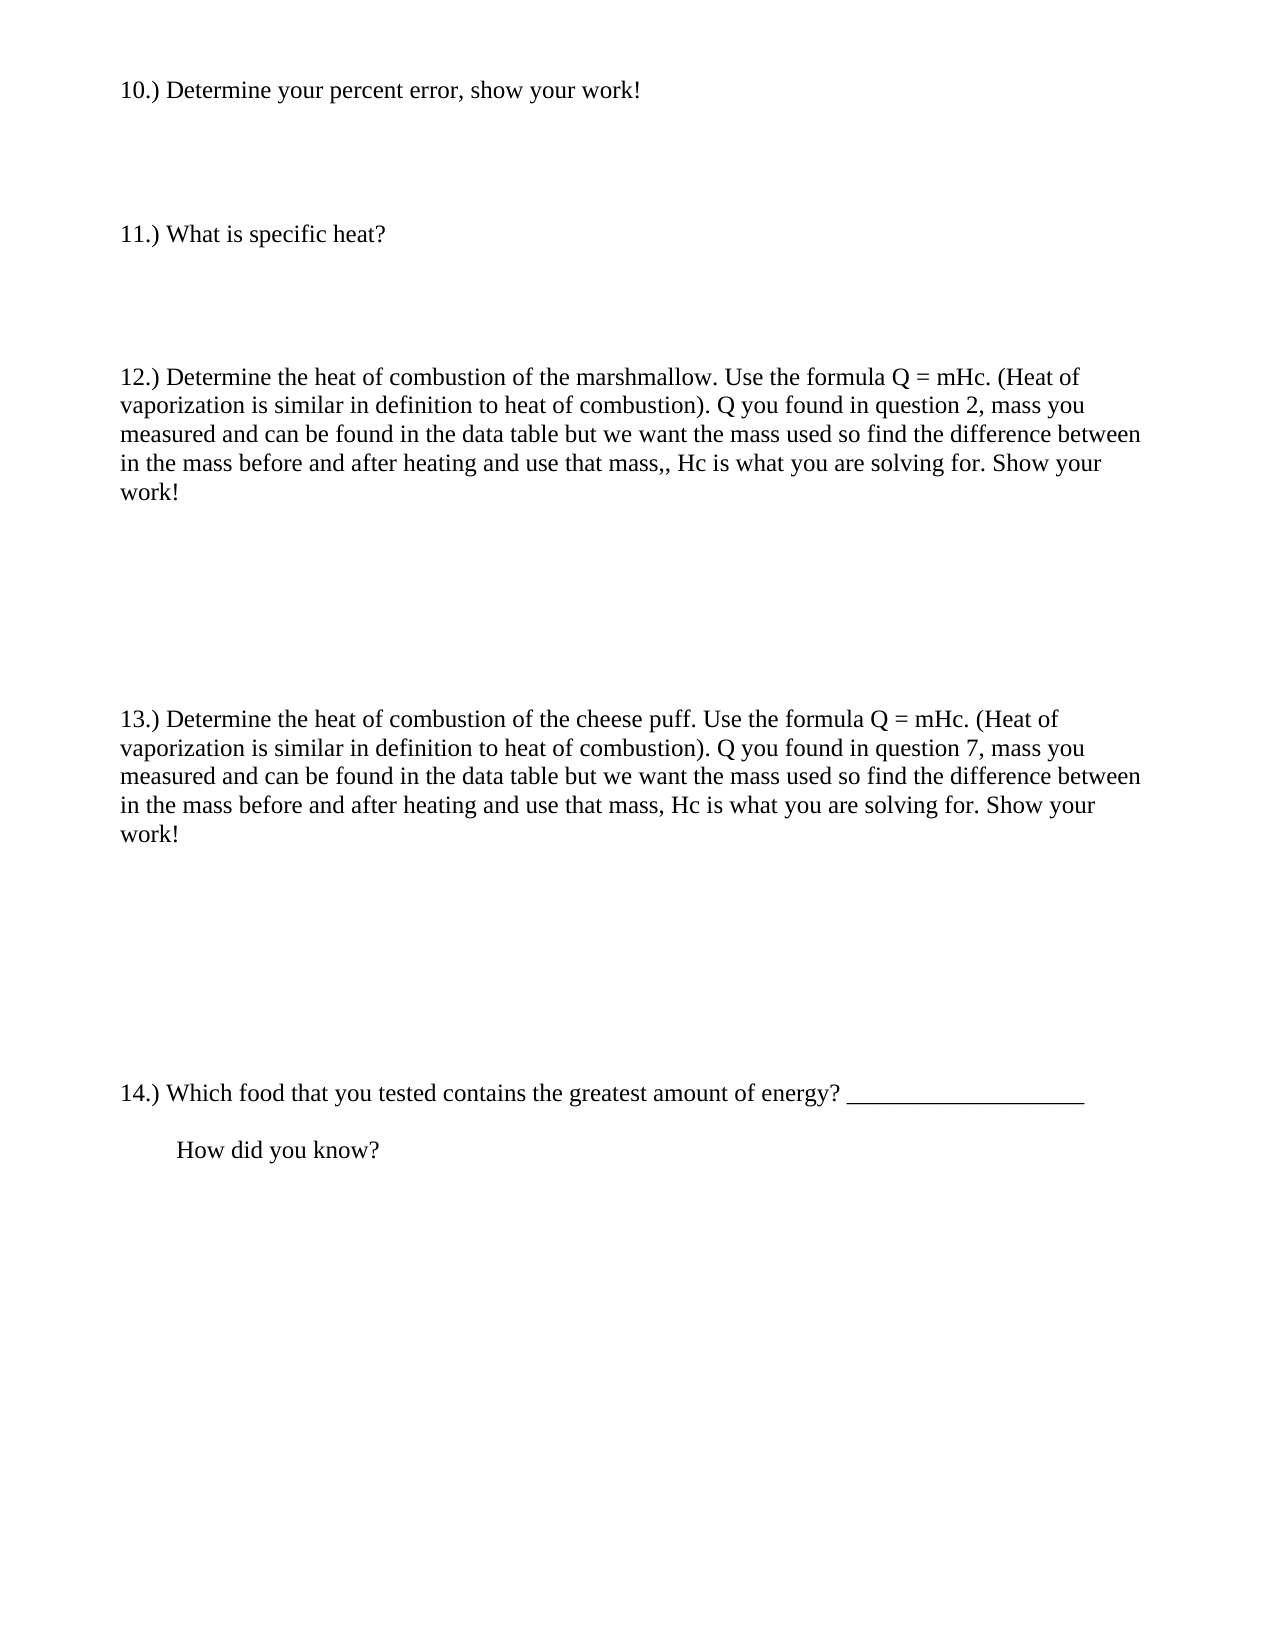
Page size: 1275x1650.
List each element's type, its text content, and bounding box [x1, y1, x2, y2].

text 14.) Which food that you tested contains the greatest amount of energy? ___________________ [120, 1078, 1155, 1106]
text How did you know? [120, 1135, 1155, 1164]
text 13.) Determine the heat of combustion of the cheese puff. Use the formula Q = mHc. (Heat of vaporization is similar in definition to heat of combustion). Q you found in question 7, mass you measured and can be found in the data table but we want the mass used so find the difference between in the mass before and after heating and use that mass, Hc is what you are solving for. Show your work! [120, 704, 1155, 848]
text 11.) What is specific heat? [120, 219, 1155, 247]
text 10.) Determine your percent error, show your work! [120, 75, 1155, 104]
text 12.) Determine the heat of combustion of the marshmallow. Use the formula Q = mHc. (Heat of vaporization is similar in definition to heat of combustion). Q you found in question 2, mass you measured and can be found in the data table but we want the mass used so find the difference between in the mass before and after heating and use that mass,, Hc is what you are solving for. Show your work! [120, 362, 1155, 506]
